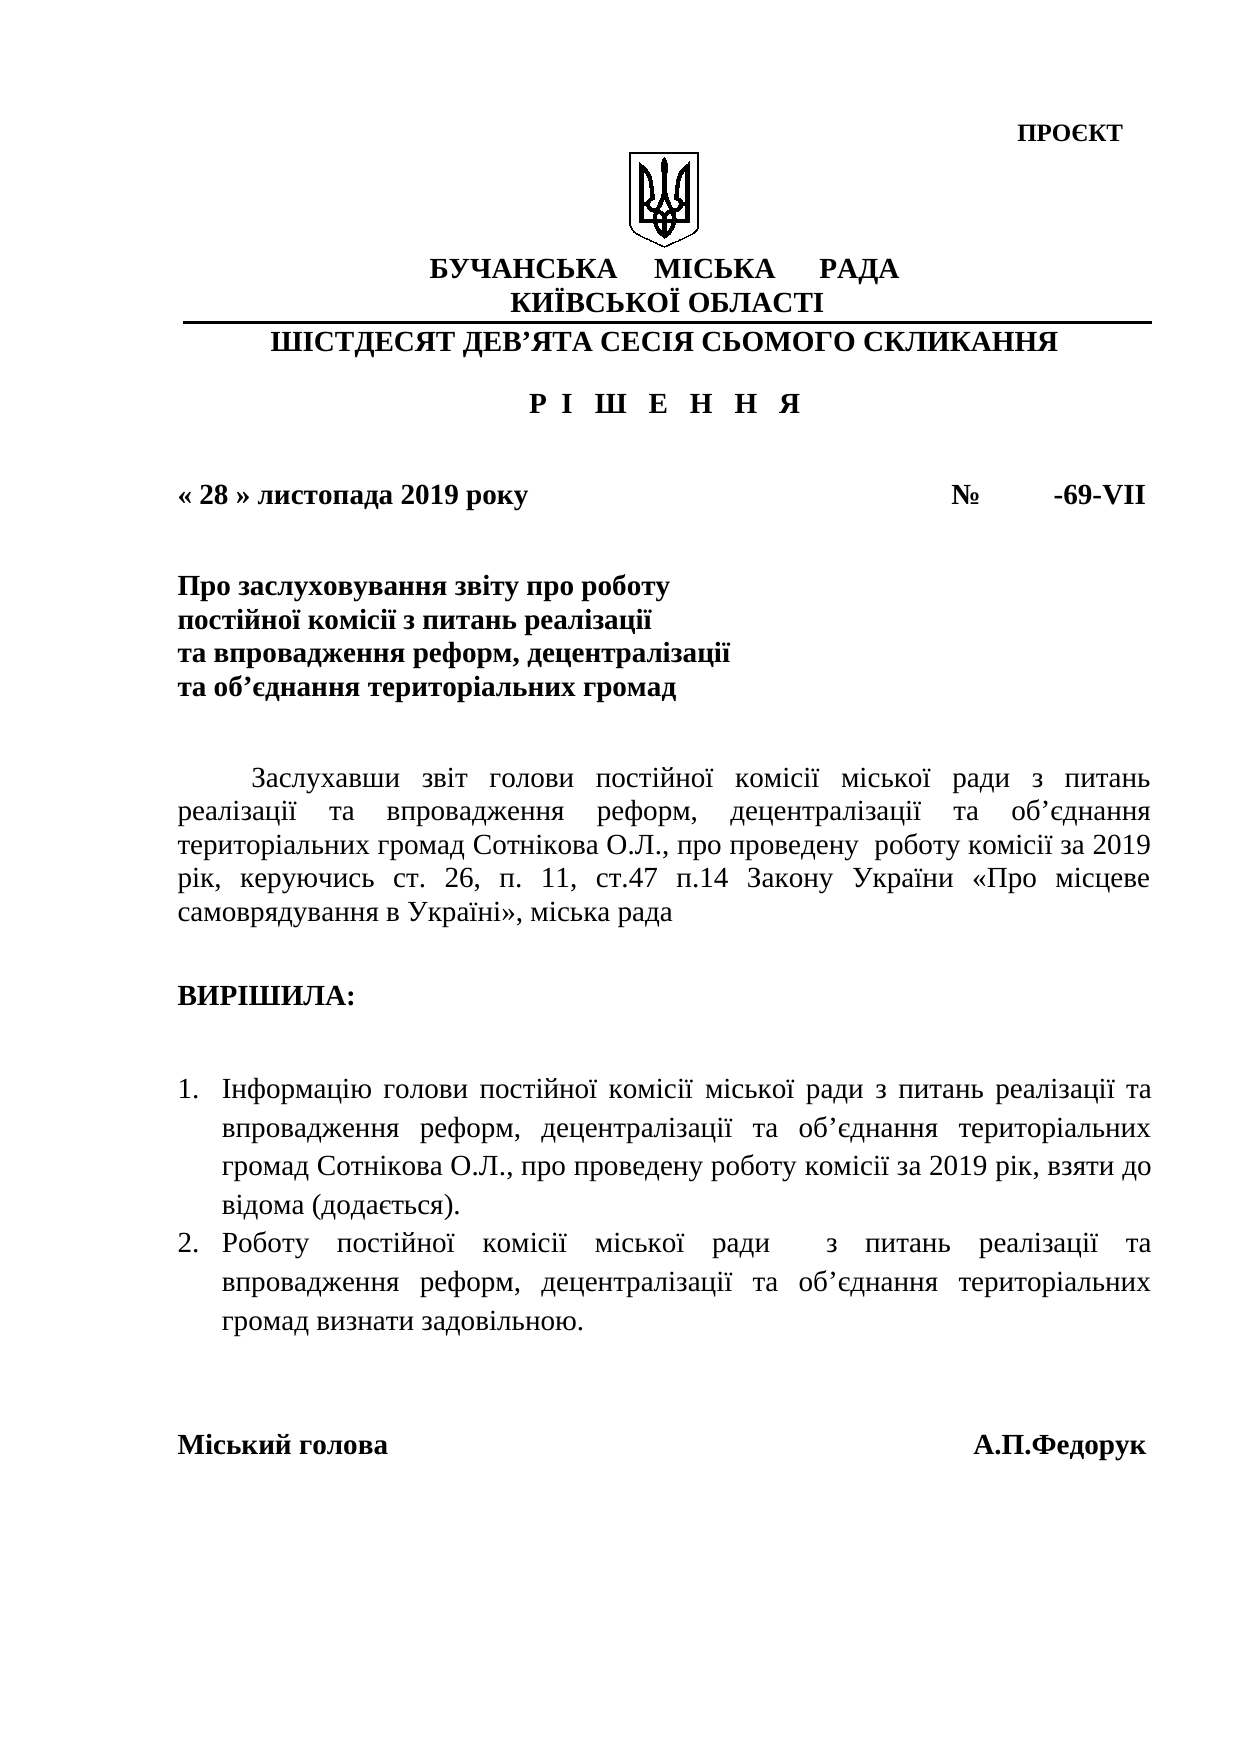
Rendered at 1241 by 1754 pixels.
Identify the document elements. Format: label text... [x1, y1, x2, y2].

text Про заслуховування звіту про роботу [177, 568, 1152, 602]
list Роботу постійної комісії міської ради з питань реалізації та впровадження реформ, децентралізації та об’єднання територіальних громад визнати задовільною. [177, 1226, 1152, 1336]
text ШІСТДЕСЯТ ДЕВ’ЯТА СЕСІЯ СЬОМОГО СКЛИКАННЯ [177, 324, 1152, 357]
text БУЧАНСЬКА МІСЬКА РАДА [177, 252, 1152, 285]
text та впровадження реформ, децентралізації [177, 635, 1152, 669]
subtitle Р І Ш Е Н Н Я [177, 386, 1152, 420]
text Міський голова А.П.Федорук [177, 1427, 1152, 1461]
text Заслухавши звіт голови постійної комісії міської ради з питань реалізації та впровадження реформ, децентралізації та об’єднання територіальних громад Сотнікова О.Л., про проведену роботу комісії за 2019 рік, керуючись ст. 26, п. 11, ст.47 п.14 Закону України «Про місцеве самоврядування в Україні», міська рада [177, 760, 1152, 928]
subtitle ПРОЄКТ [177, 118, 1152, 147]
list Інформацію голови постійної комісії міської ради з питань реалізації та впровадження реформ, децентралізації та об’єднання територіальних громад Сотнікова О.Л., про проведену роботу комісії за 2019 рік, взяти до відома (додається). [177, 1071, 1152, 1221]
text ВИРІШИЛА: [177, 978, 1152, 1011]
subtitle « 28 » листопада 2019 року № -69-VІІ [177, 477, 1152, 511]
text та об’єднання територіальних громад [177, 669, 1152, 702]
subtitle КИЇВСЬКОЇ ОБЛАСТІ [183, 285, 1152, 321]
text постійної комісії з питань реалізації [177, 602, 1152, 635]
